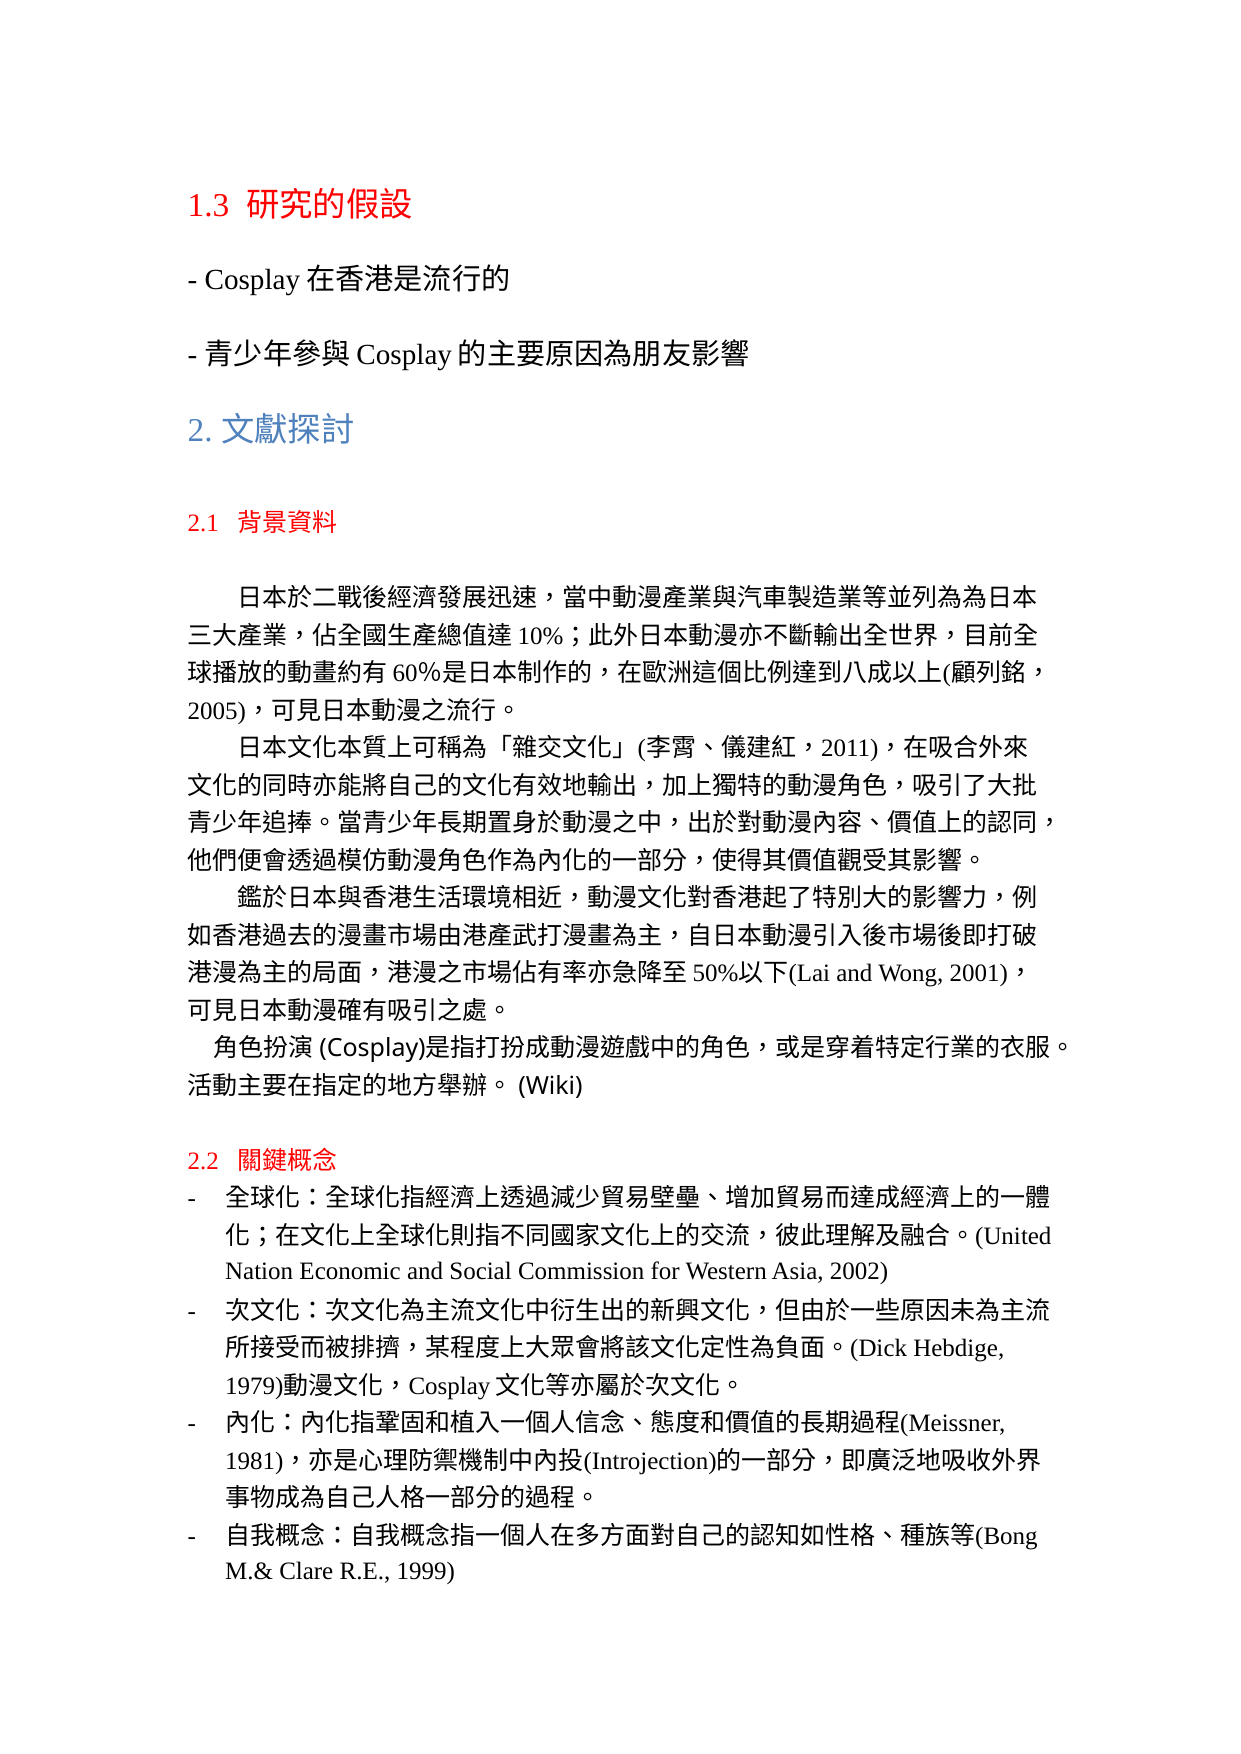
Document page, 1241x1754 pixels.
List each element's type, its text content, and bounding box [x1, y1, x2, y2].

text 2.1 背景資料 [187, 502, 1053, 539]
text 日本文化本質上可稱為「雜交文化」(李霄、儀建紅，2011)，在吸合外來文化的同時亦能將自己的文化有效地輸出，加上獨特的動漫角色，吸引了大批青少年追捧。當青少年長期置身於動漫之中，出於對動漫內容、價值上的認同，他們便會透過模仿動漫角色作為內化的一部分，使得其價值觀受其影響。 [187, 727, 1053, 877]
text 1.3 研究的假設 [187, 164, 1053, 239]
text 鑑於日本與香港生活環境相近，動漫文化對香港起了特別大的影響力，例如香港過去的漫畫市場由港產武打漫畫為主，自日本動漫引入後市場後即打破港漫為主的局面，港漫之市場佔有率亦急降至50%以下(Lai and Wong, 2001)，可見日本動漫確有吸引之處。 [187, 877, 1053, 1027]
list 內化：內化指鞏固和植入一個人信念、態度和價值的長期過程(Meissner, 1981)，亦是心理防禦機制中內投(Introjection)的一部分，即廣泛地吸收外界事物成為自己人格一部分的過程。 [187, 1402, 1053, 1514]
list 次文化：次文化為主流文化中衍生出的新興文化，但由於一些原因未為主流所接受而被排擠，某程度上大眾會將該文化定性為負面。(Dick Hebdige, 1979)動漫文化，Cosplay文化等亦屬於次文化。 [187, 1289, 1053, 1402]
text 日本於二戰後經濟發展迅速，當中動漫產業與汽車製造業等並列為為日本三大產業，佔全國生產總值達10%；此外日本動漫亦不斷輸出全世界，目前全球播放的動畫約有60％是日本制作的，在歐洲這個比例達到八成以上(顧列銘，2005)，可見日本動漫之流行。 [187, 577, 1053, 727]
text - Cosplay在香港是流行的 [187, 239, 1053, 314]
list 關鍵概念 [187, 1139, 1053, 1177]
text - 青少年參與Cosplay的主要原因為朋友影響 [187, 314, 1053, 389]
text 2. 文獻探討 [187, 389, 1053, 464]
text 角色扮演 (Cosplay)是指打扮成動漫遊戲中的角色，或是穿着特定行業的衣服。活動主要在指定的地方舉辦。 (Wiki) [187, 1027, 1053, 1102]
list 全球化：全球化指經濟上透過減少貿易壁壘、增加貿易而達成經濟上的一體化；在文化上全球化則指不同國家文化上的交流，彼此理解及融合。(United Nation Economic and Social Commission for , 2002) [187, 1177, 1053, 1289]
list 自我概念：自我概念指一個人在多方面對自己的認知如性格、種族等(Bong M.& Clare R.E., 1999) [187, 1514, 1053, 1589]
